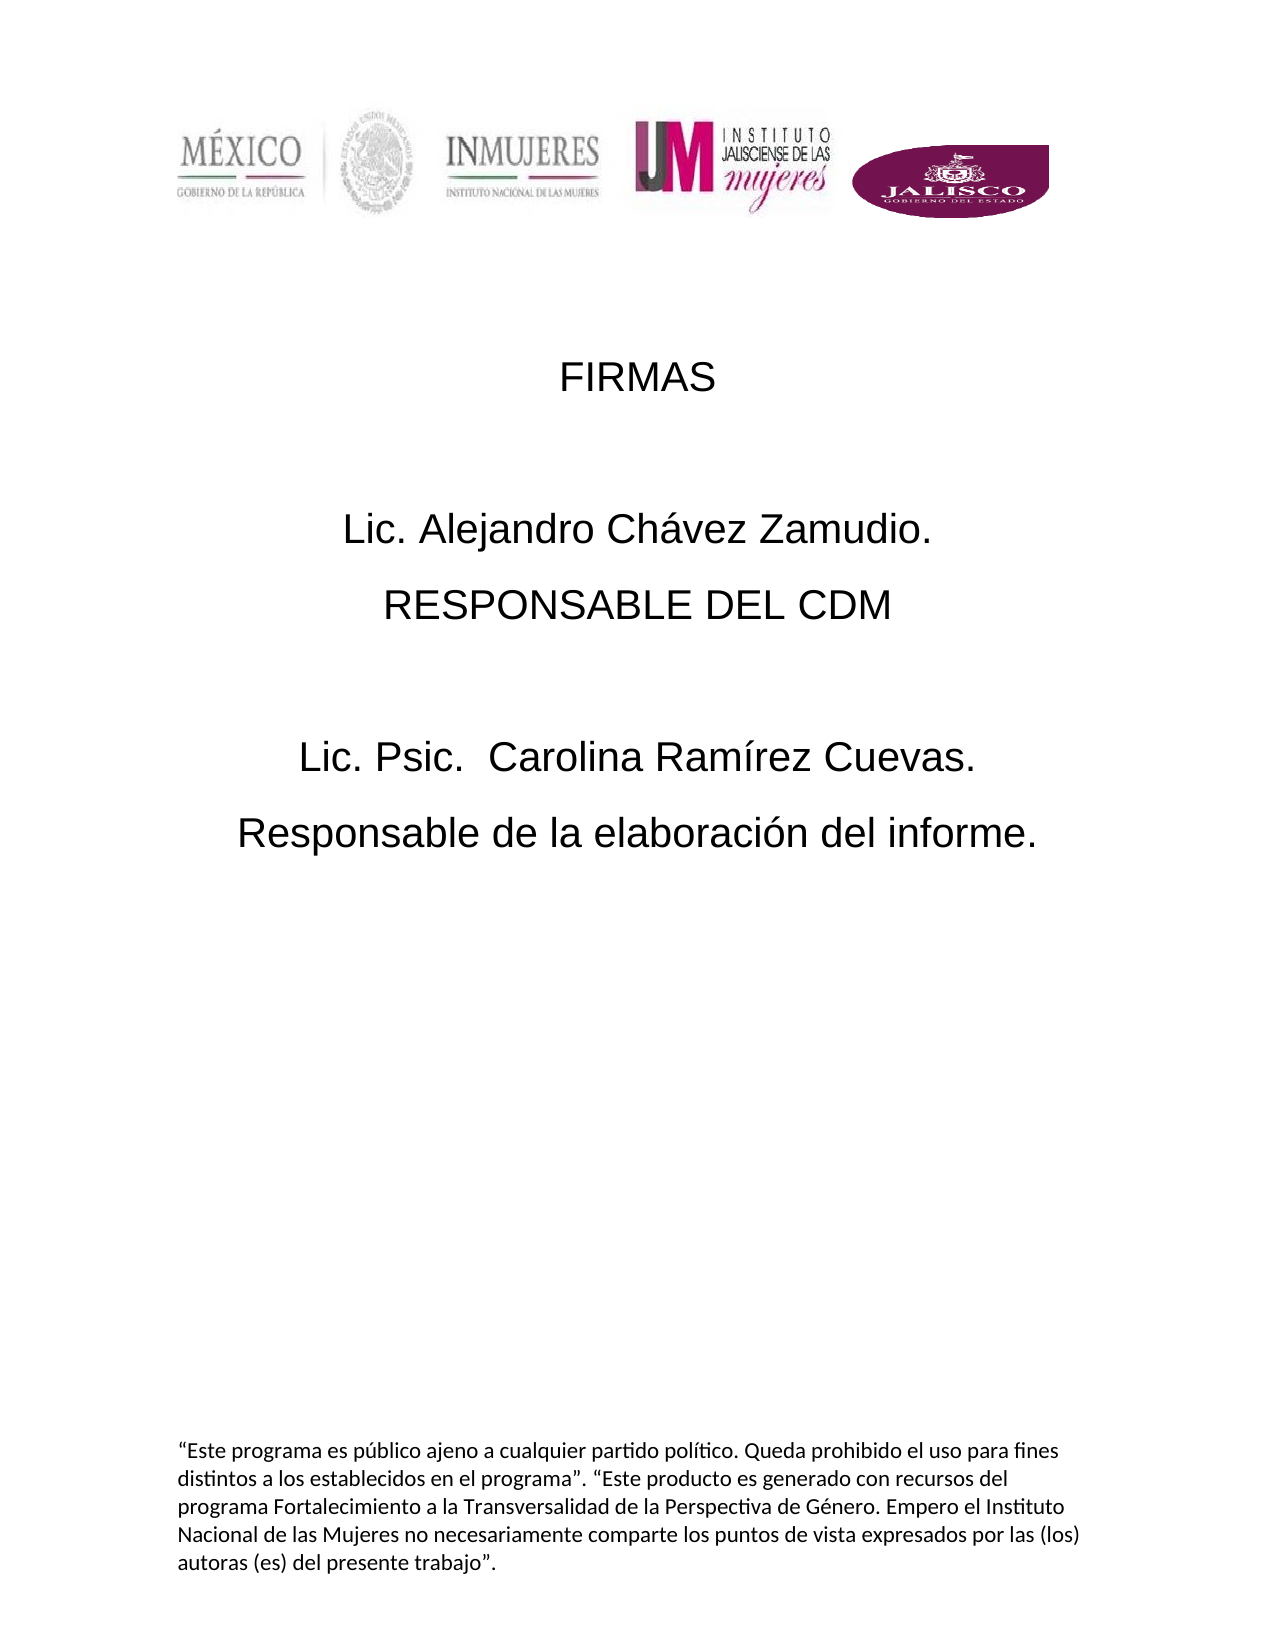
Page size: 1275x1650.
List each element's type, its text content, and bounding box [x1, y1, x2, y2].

picture [177, 101, 1049, 218]
text FIRMAS [177, 353, 1098, 401]
text Lic. Psic. Carolina Ramírez Cuevas. [177, 732, 1098, 780]
text Lic. Alejandro Chávez Zamudio. [177, 504, 1098, 552]
text RESPONSABLE DEL CDM [177, 581, 1098, 628]
text Responsable de la elaboración del informe. [177, 808, 1098, 856]
